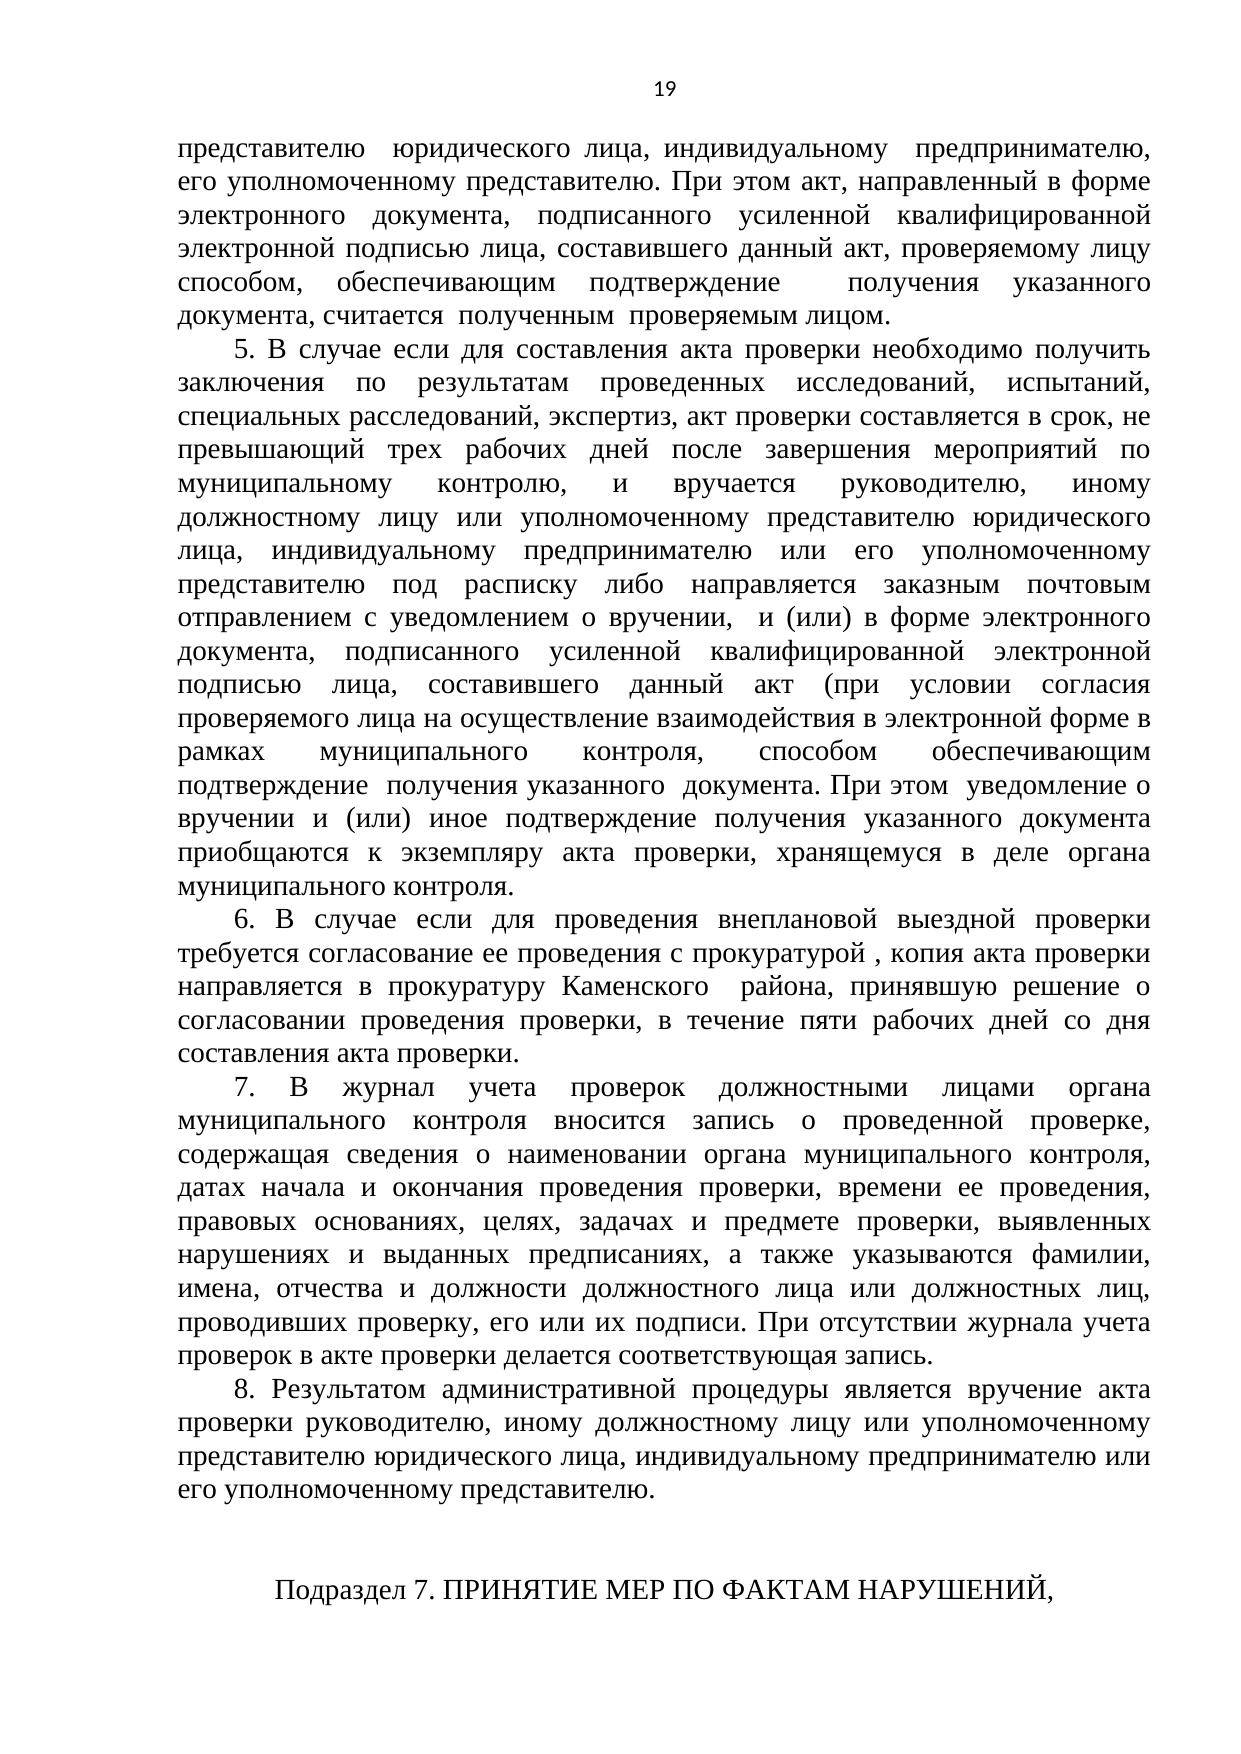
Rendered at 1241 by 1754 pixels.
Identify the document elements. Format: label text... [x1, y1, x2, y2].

text 5. В случае если для составления акта проверки необходимо получить заключения по результатам проведенных исследований, испытаний, специальных расследований, экспертиз, акт проверки составляется в срок, не превышающий трех рабочих дней после завершения мероприятий по муниципальному контролю, и вручается руководителю, иному должностному лицу или уполномоченному представителю юридического лица, индивидуальному предпринимателю или его уполномоченному представителю под расписку либо направляется заказным почтовым отправлением с уведомлением о вручении, и (или) в форме электронного документа, подписанного усиленной квалифицированной электронной подписью лица, составившего данный акт (при условии согласия проверяемого лица на осуществление взаимодействия в электронной форме в рамках муниципального контроля, способом обеспечивающим подтверждение получения указанного документа. При этом уведомление о вручении и (или) иное подтверждение получения указанного документа приобщаются к экземпляру акта проверки, хранящемуся в деле органа муниципального контроля. [177, 331, 1152, 901]
text 6. В случае если для проведения внеплановой выездной проверки требуется согласование ее проведения с прокуратурой , копия акта проверки направляется в прокуратуру Каменского района, принявшую решение о согласовании проведения проверки, в течение пяти рабочих дней со дня составления акта проверки. [177, 901, 1152, 1069]
text Подраздел 7. ПРИНЯТИЕ МЕР ПО ФАКТАМ НАРУШЕНИЙ, [177, 1572, 1152, 1606]
text 7. В журнал учета проверок должностными лицами органа муниципального контроля вносится запись о проведенной проверке, содержащая сведения о наименовании органа муниципального контроля, датах начала и окончания проведения проверки, времени ее проведения, правовых основаниях, целях, задачах и предмете проверки, выявленных нарушениях и выданных предписаниях, а также указываются фамилии, имена, отчества и должности должностного лица или должностных лиц, проводивших проверку, его или их подписи. При отсутствии журнала учета проверок в акте проверки делается соответствующая запись. [177, 1069, 1152, 1371]
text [177, 130, 1152, 331]
text 8. Результатом административной процедуры является вручение акта проверки руководителю, иному должностному лицу или уполномоченному представителю юридического лица, индивидуальному предпринимателю или его уполномоченному представителю. [177, 1371, 1152, 1505]
